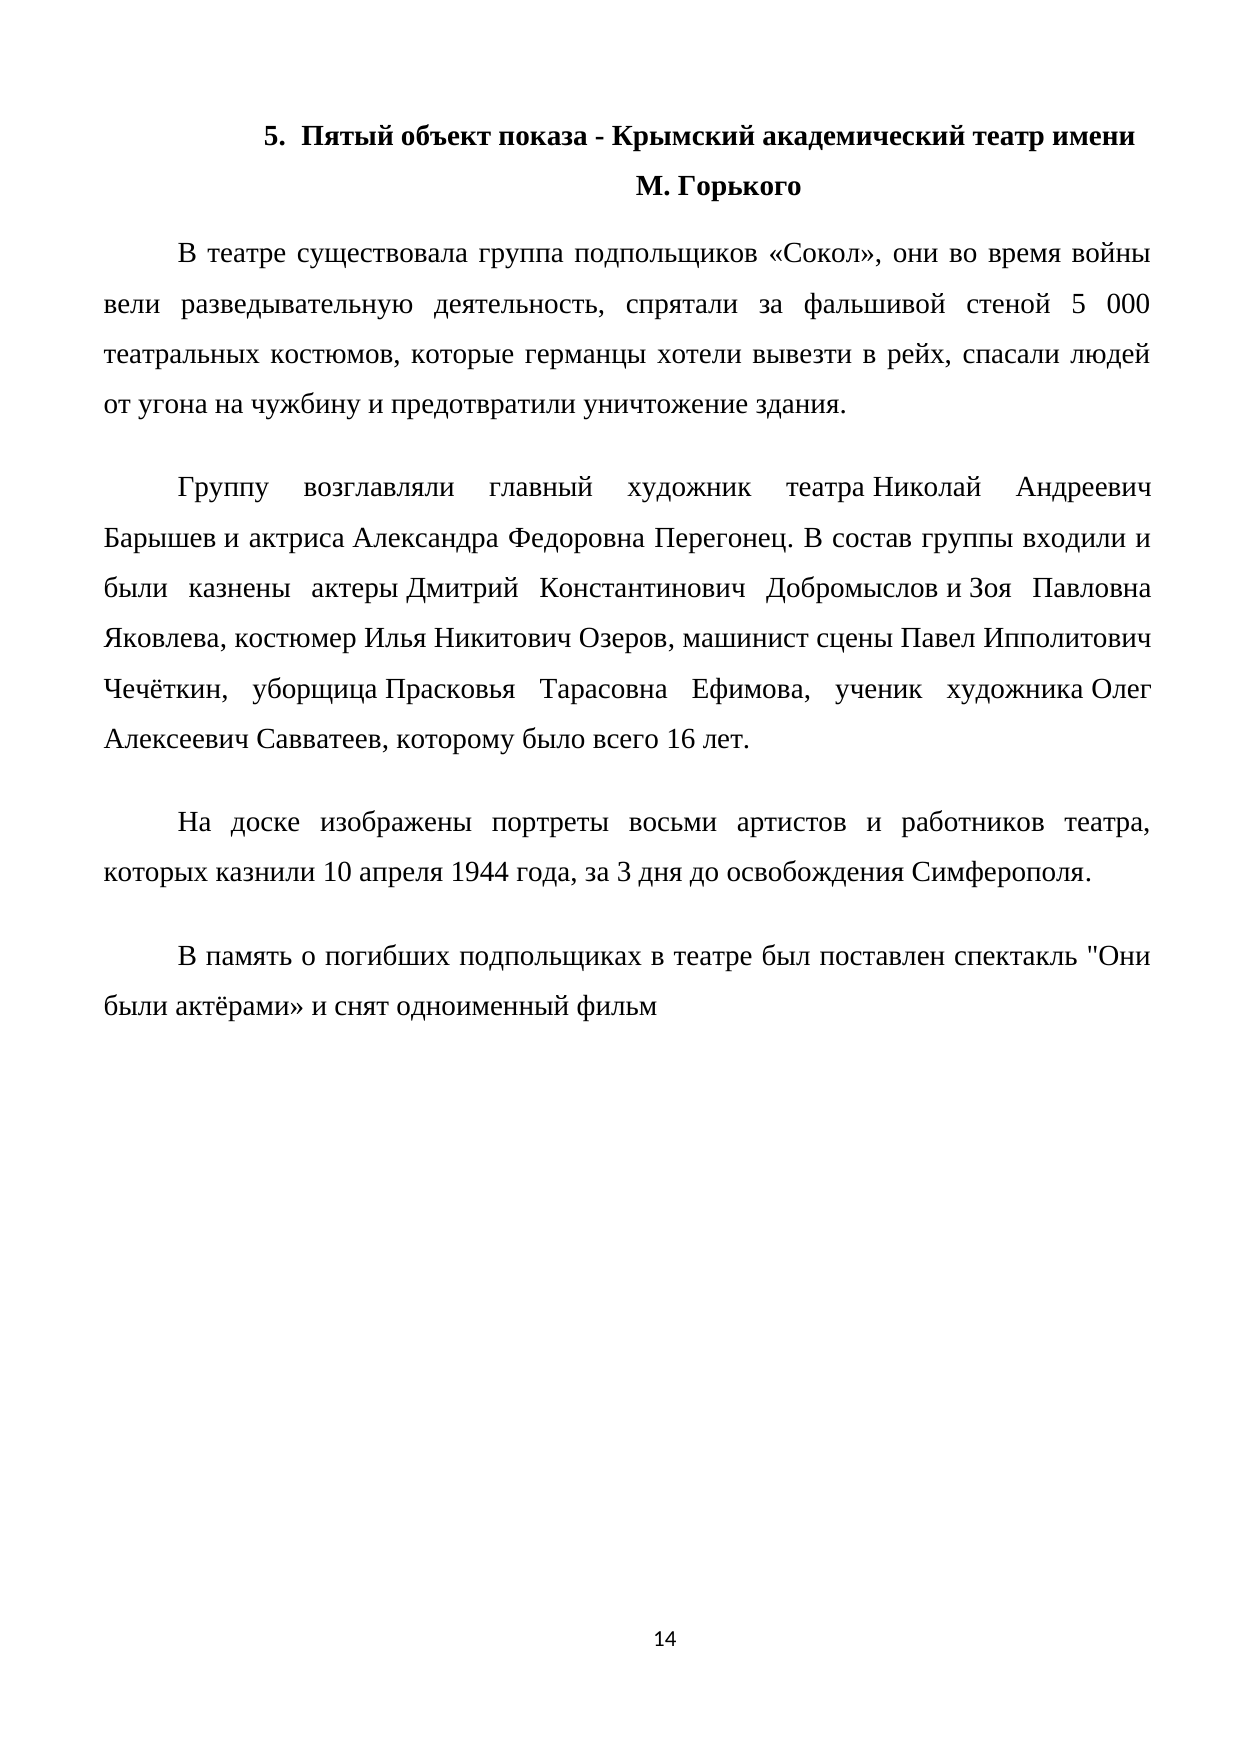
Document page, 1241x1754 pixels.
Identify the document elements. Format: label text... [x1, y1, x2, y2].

text В театре существовала группа подпольщиков «Сокол», они во время войны вели разведывательную деятельность, спрятали за фальшивой стеной 5 000 театральных костюмов, которые германцы хотели вывезти в рейх, спасали людей от угона на чужбину и предотвратили уничтожение здания. [103, 235, 1152, 420]
list Пятый объект показа - Крымский академический театр имени М. Горького [248, 118, 1152, 202]
text В память о погибших подпольщиках в театре был поставлен спектакль "Они были актёрами» и снят одноименный фильм [103, 938, 1152, 1021]
text На доске изображены портреты восьми артистов и работников театра, которых казнили 10 апреля 1944 года, за 3 дня до освобождения Симферополя. [103, 804, 1152, 888]
text Группу возглавляли главный художник театра Николай Андреевич Барышев и актриса Александра Федоровна Перегонец. В состав группы входили и были казнены актеры Дмитрий Константинович Добромыслов и Зоя Павловна Яковлева, костюмер Илья Никитович Озеров, машинист сцены Павел Ипполитович Чечёткин, уборщица Прасковья Тарасовна Ефимова, ученик художника Олег Алексеевич Савватеев, которому было всего 16 лет. [103, 469, 1152, 754]
